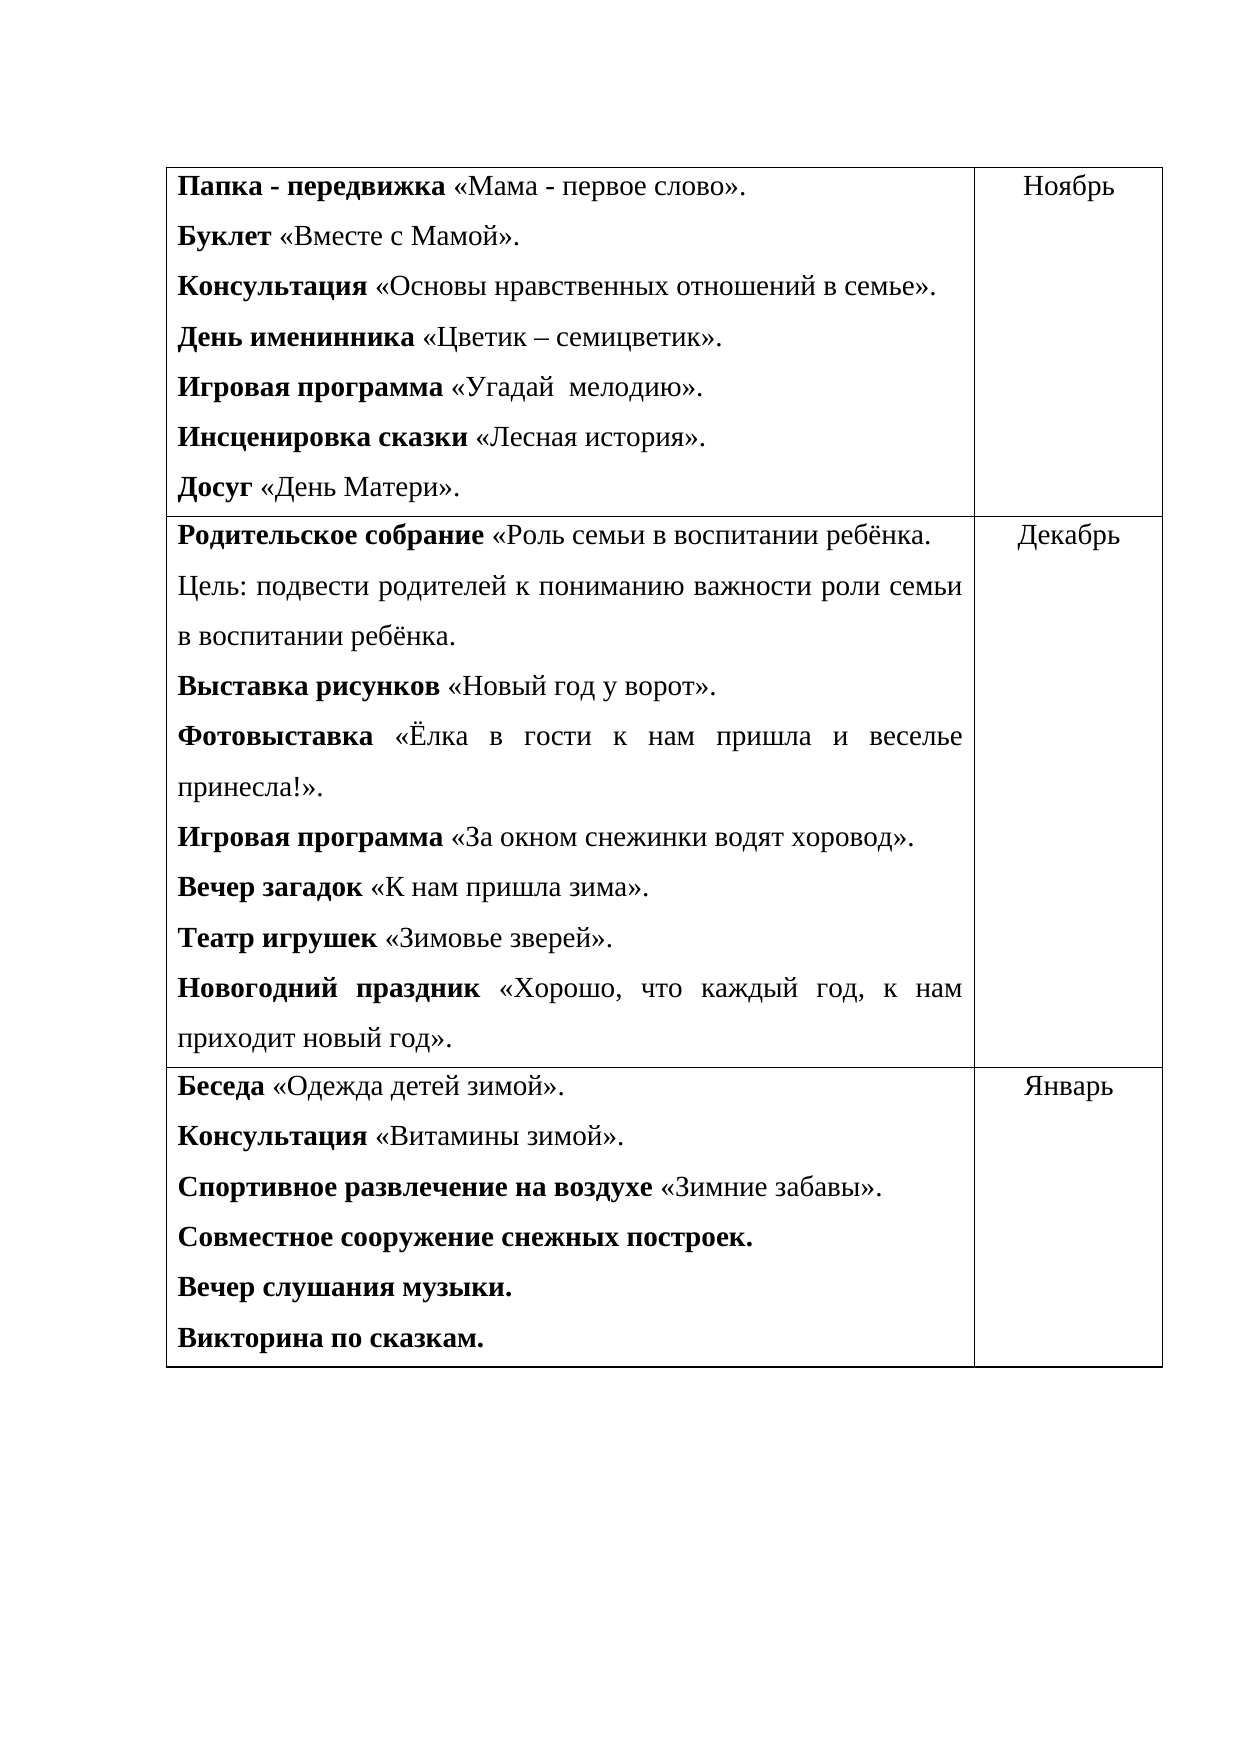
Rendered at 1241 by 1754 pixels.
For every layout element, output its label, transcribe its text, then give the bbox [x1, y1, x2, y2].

table_cell Ноябрь [975, 168, 1162, 516]
table_cell Папка - передвижка «Мама - первое слово». Буклет «Вместе с Мамой». Консультация «Основы нравственных отношений в семье». День именинника «Цветик – семицветик». Игровая программа «Угадай мелодию». Инсценировка сказки «Лесная история». Досуг «День Матери». [167, 168, 974, 516]
table_cell Декабрь [975, 517, 1162, 1067]
table_cell Родительское собрание «Роль семьи в воспитании ребёнка. Цель: подвести родителей к пониманию важности роли семьи в воспитании ребёнка. Выставка рисунков «Новый год у ворот». Фотовыставка «Ёлка в гости к нам пришла и веселье принесла!». Игровая программа «За окном снежинки водят хоровод». Вечер загадок «К нам пришла зима». Театр игрушек «Зимовье зверей». Новогодний праздник «Хорошо, что каждый год, к нам приходит новый год». [167, 517, 974, 1067]
table_cell Беседа «Одежда детей зимой». Консультация «Витамины зимой». Спортивное развлечение на воздухе «Зимние забавы». Совместное сооружение снежных построек. Вечер слушания музыки. Викторина по сказкам. [167, 1068, 974, 1366]
table_cell Январь [975, 1068, 1162, 1366]
